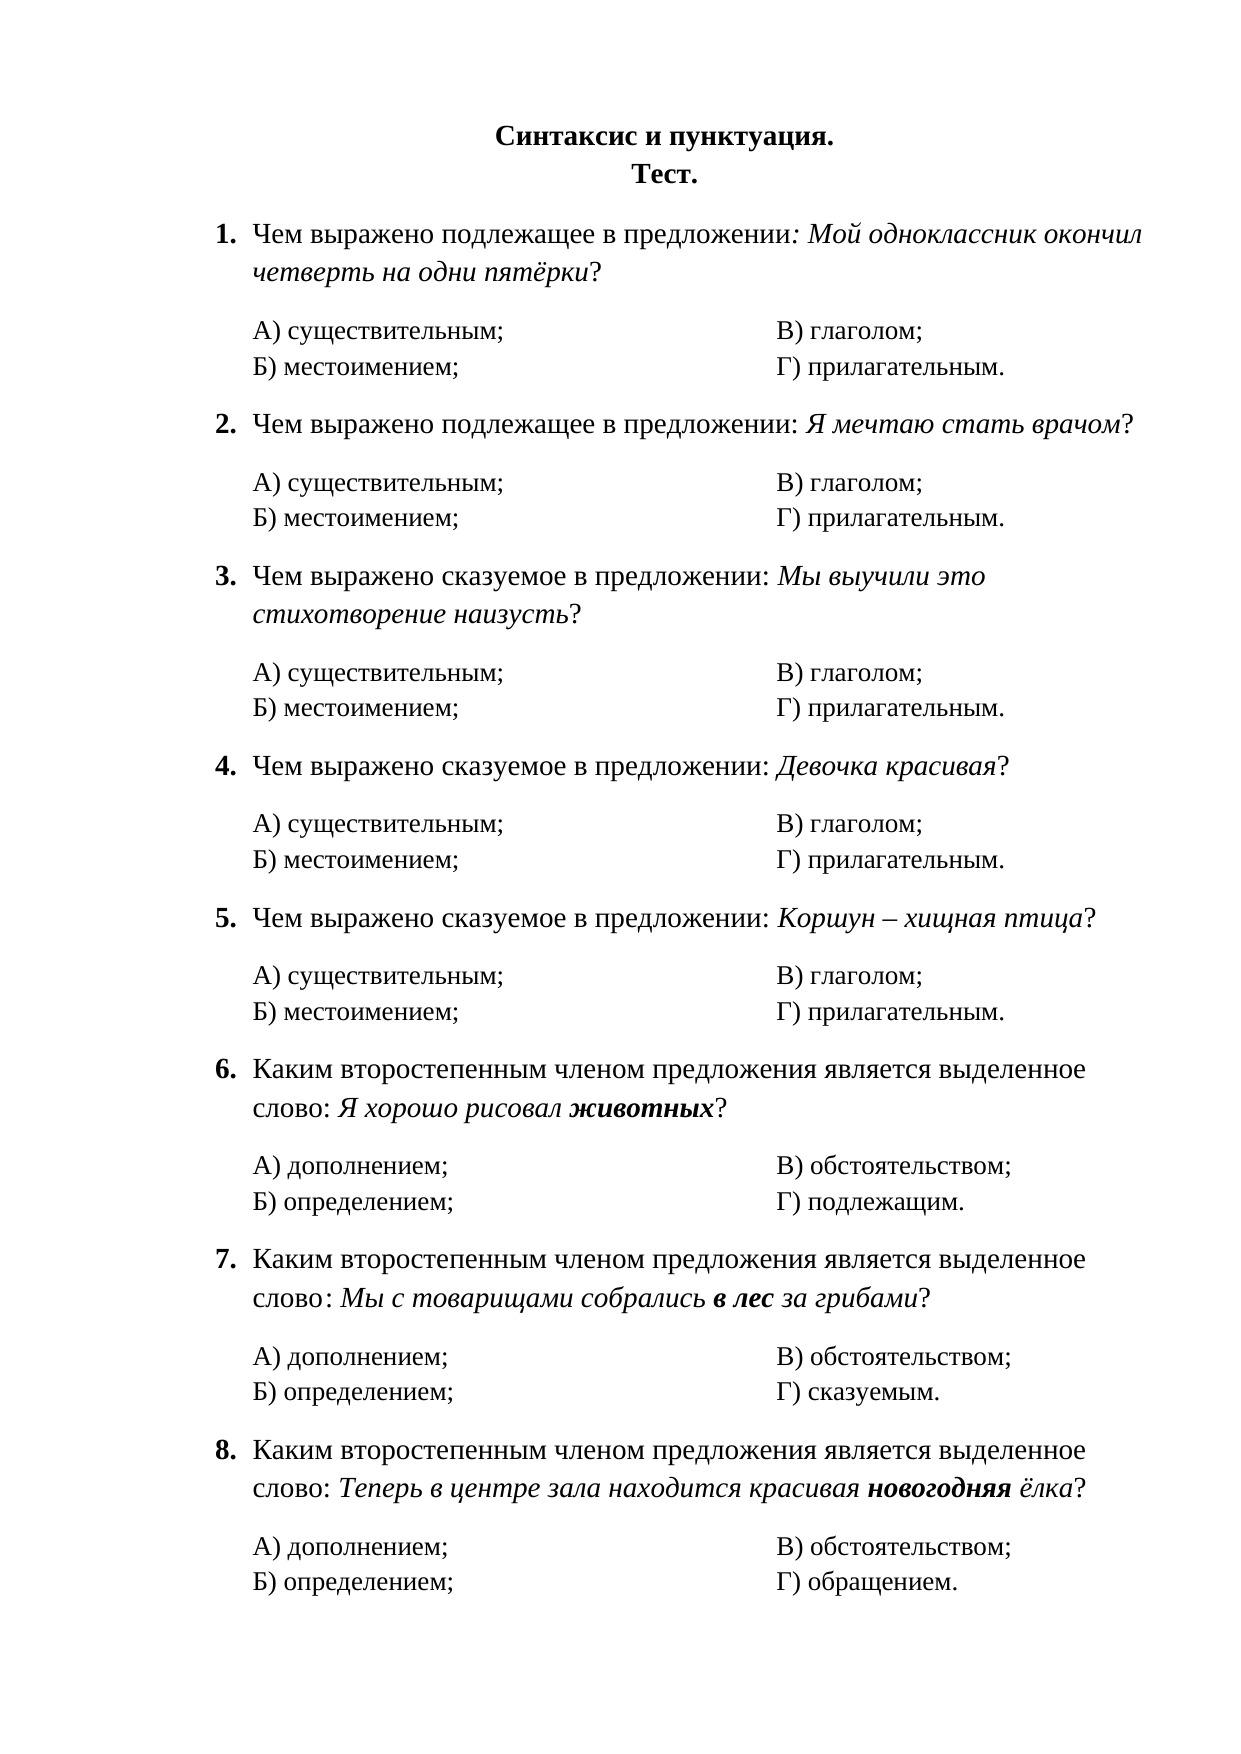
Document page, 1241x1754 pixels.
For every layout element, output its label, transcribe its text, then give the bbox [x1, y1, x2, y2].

list В) глаголом; [776, 959, 1152, 990]
list Б) местоимением; [252, 501, 627, 532]
list Чем выражено сказуемое в предложении: Девочка красивая? [215, 748, 1152, 782]
list В) глаголом; [776, 466, 1152, 497]
list Б) определением; [252, 1375, 627, 1406]
list Г) прилагательным. [776, 995, 1152, 1026]
list А) существительным; [252, 807, 627, 839]
list А) существительным; [252, 959, 627, 990]
list В) обстоятельством; [776, 1149, 1152, 1181]
list А) дополнением; [252, 1530, 627, 1561]
list Г) прилагательным. [776, 350, 1152, 381]
list А) существительным; [252, 656, 627, 687]
list Г) сказуемым. [776, 1375, 1152, 1406]
list А) дополнением; [252, 1339, 627, 1371]
list В) глаголом; [776, 807, 1152, 839]
list Чем выражено сказуемое в предложении: Коршун – хищная птица? [215, 900, 1152, 933]
list Чем выражено подлежащее в предложении: Мой одноклассник окончил четверть на одни пятёрки? [215, 216, 1152, 288]
list Б) местоимением; [252, 995, 627, 1026]
list А) дополнением; [252, 1149, 627, 1181]
list Б) определением; [252, 1185, 627, 1216]
list В) глаголом; [776, 314, 1152, 345]
list А) существительным; [252, 466, 627, 497]
list Каким второстепенным членом предложения является выделенное слово: Теперь в центре зала находится красивая новогодняя ёлка? [215, 1432, 1152, 1504]
list Чем выражено сказуемое в предложении: Мы выучили это стихотворение наизусть? [215, 558, 1152, 630]
list Г) подлежащим. [776, 1185, 1152, 1216]
list Г) прилагательным. [776, 843, 1152, 874]
list Каким второстепенным членом предложения является выделенное слово : Мы с товарищами собрались в лес за грибами? [215, 1242, 1152, 1314]
list Б) местоимением; [252, 692, 627, 723]
list А) существительным; [252, 314, 627, 345]
list Б) местоимением; [252, 350, 627, 381]
list Каким второстепенным членом предложения является выделенное слово: Я хорошо рисовал животных? [215, 1051, 1152, 1123]
text Тест. [177, 157, 1152, 190]
list Г) прилагательным. [776, 501, 1152, 532]
list Г) прилагательным. [776, 692, 1152, 723]
list Б) определением; [252, 1566, 627, 1597]
list Б) местоимением; [252, 843, 627, 874]
list В) обстоятельством; [776, 1530, 1152, 1561]
list Чем выражено подлежащее в предложении: Я мечтаю стать врачом? [215, 406, 1152, 440]
text Синтаксис и пунктуация. [177, 118, 1152, 152]
list В) глаголом; [776, 656, 1152, 687]
list В) обстоятельством; [776, 1339, 1152, 1371]
list Г) обращением. [776, 1566, 1152, 1597]
